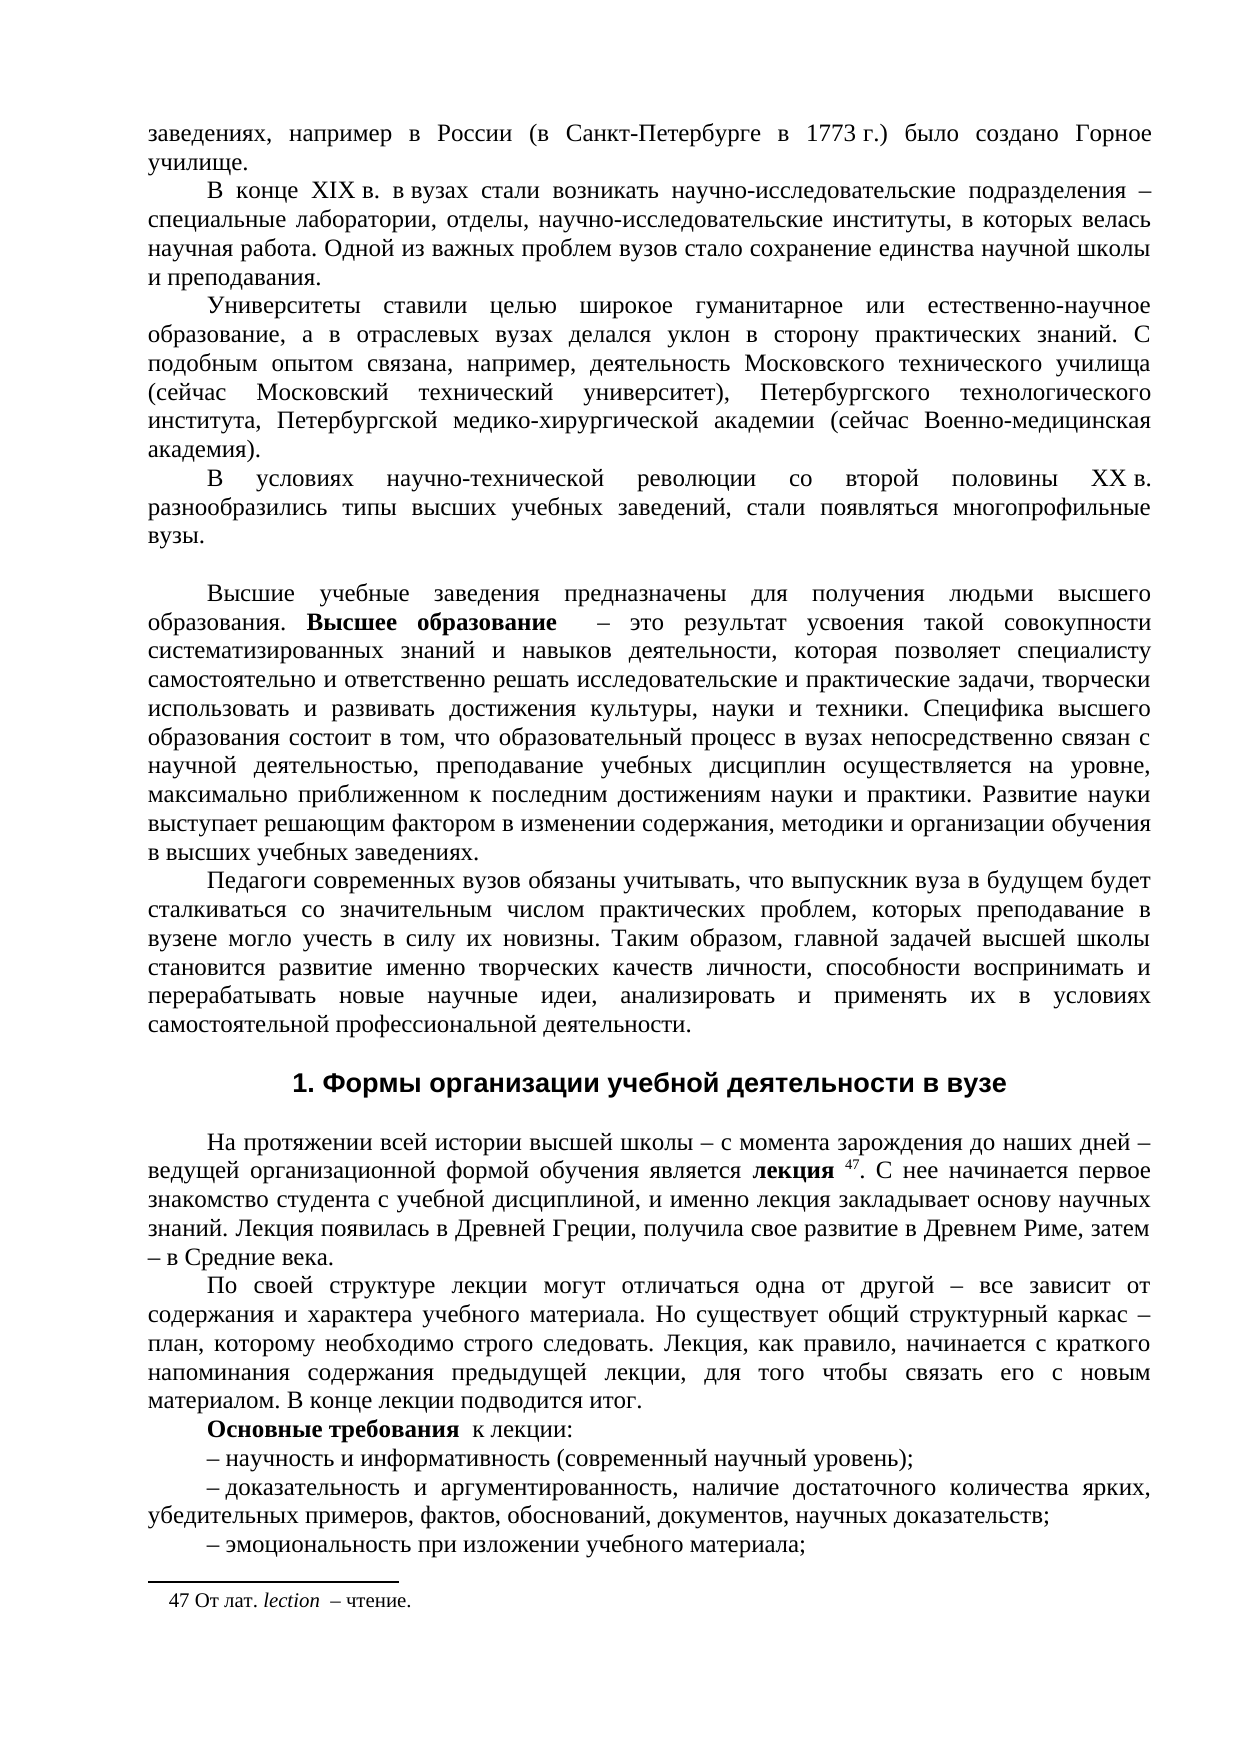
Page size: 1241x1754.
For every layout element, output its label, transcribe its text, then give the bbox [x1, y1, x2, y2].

text – доказательность и аргументированность, наличие достаточного количества ярких, убедительных примеров, фактов, обоснований, документов, научных доказательств; [148, 1472, 1152, 1529]
text В условиях научно-технической революции со второй половины XX в. разнообразились типы высших учебных заведений, стали появляться многопрофильные вузы. [148, 463, 1152, 549]
text Университеты ставили целью широкое гуманитарное или естественно-научное образование, а в отраслевых вузах делался уклон в сторону практических знаний. С подобным опытом связана, например, деятельность Московского технического училища (сейчас Московский технический университет), Петербургского технологического института, Петербургской медико-хирургической академии (сейчас Военно-медицинская академия). [148, 291, 1152, 463]
text – научность и информативность (современный научный уровень); [148, 1443, 1152, 1472]
text В конце XIX в. в вузах стали возникать научно-исследовательские подразделения – специальные лаборатории, отделы, научно-исследовательские институты, в которых велась научная работа. Одной из важных проблем вузов стало сохранение единства научной школы и преподавания. [148, 176, 1152, 291]
text Основные требования к лекции: [148, 1414, 1152, 1443]
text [148, 118, 1152, 176]
text – эмоциональность при изложении учебного материала; [148, 1529, 1152, 1558]
subtitle 1. Формы организации учебной деятельности в вузе [148, 1067, 1152, 1098]
text Педагоги современных вузов обязаны учитывать, что выпускник вуза в будущем будет сталкиваться со значительным числом практических проблем, которых преподавание в вузене могло учесть в силу их новизны. Таким образом, главной задачей высшей школы становится развитие именно творческих качеств личности, способности воспринимать и перерабатывать новые научные идеи, анализировать и применять их в условиях самостоятельной профессиональной деятельности. [148, 866, 1152, 1038]
text По своей структуре лекции могут отличаться одна от другой – все зависит от содержания и характера учебного материала. Но существует общий структурный каркас – план, которому необходимо строго следовать. Лекция, как правило, начинается с краткого напоминания содержания предыдущей лекции, для того чтобы связать его с новым материалом. В конце лекции подводится итог. [148, 1271, 1152, 1414]
text На протяжении всей истории высшей школы – с момента зарождения до наших дней – ведущей организационной формой обучения является лекция . С нее начинается первое знакомство студента с учебной дисциплиной, и именно лекция закладывает основу научных знаний. Лекция появилась в Древней Греции, получила свое развитие в Древнем Риме, затем – в Средние века. [148, 1127, 1152, 1271]
text Высшие учебные заведения предназначены для получения людьми высшего образования. Высшее образование – это результат усвоения такой совокупности систематизированных знаний и навыков деятельности, которая позволяет специалисту самостоятельно и ответственно решать исследовательские и практические задачи, творчески использовать и развивать достижения культуры, науки и техники. Специфика высшего образования состоит в том, что образовательный процесс в вузах непосредственно связан с научной деятельностью, преподавание учебных дисциплин осуществляется на уровне, максимально приближенном к последним достижениям науки и практики. Развитие науки выступает решающим фактором в изменении содержания, методики и организации обучения в высших учебных заведениях. [148, 578, 1152, 866]
